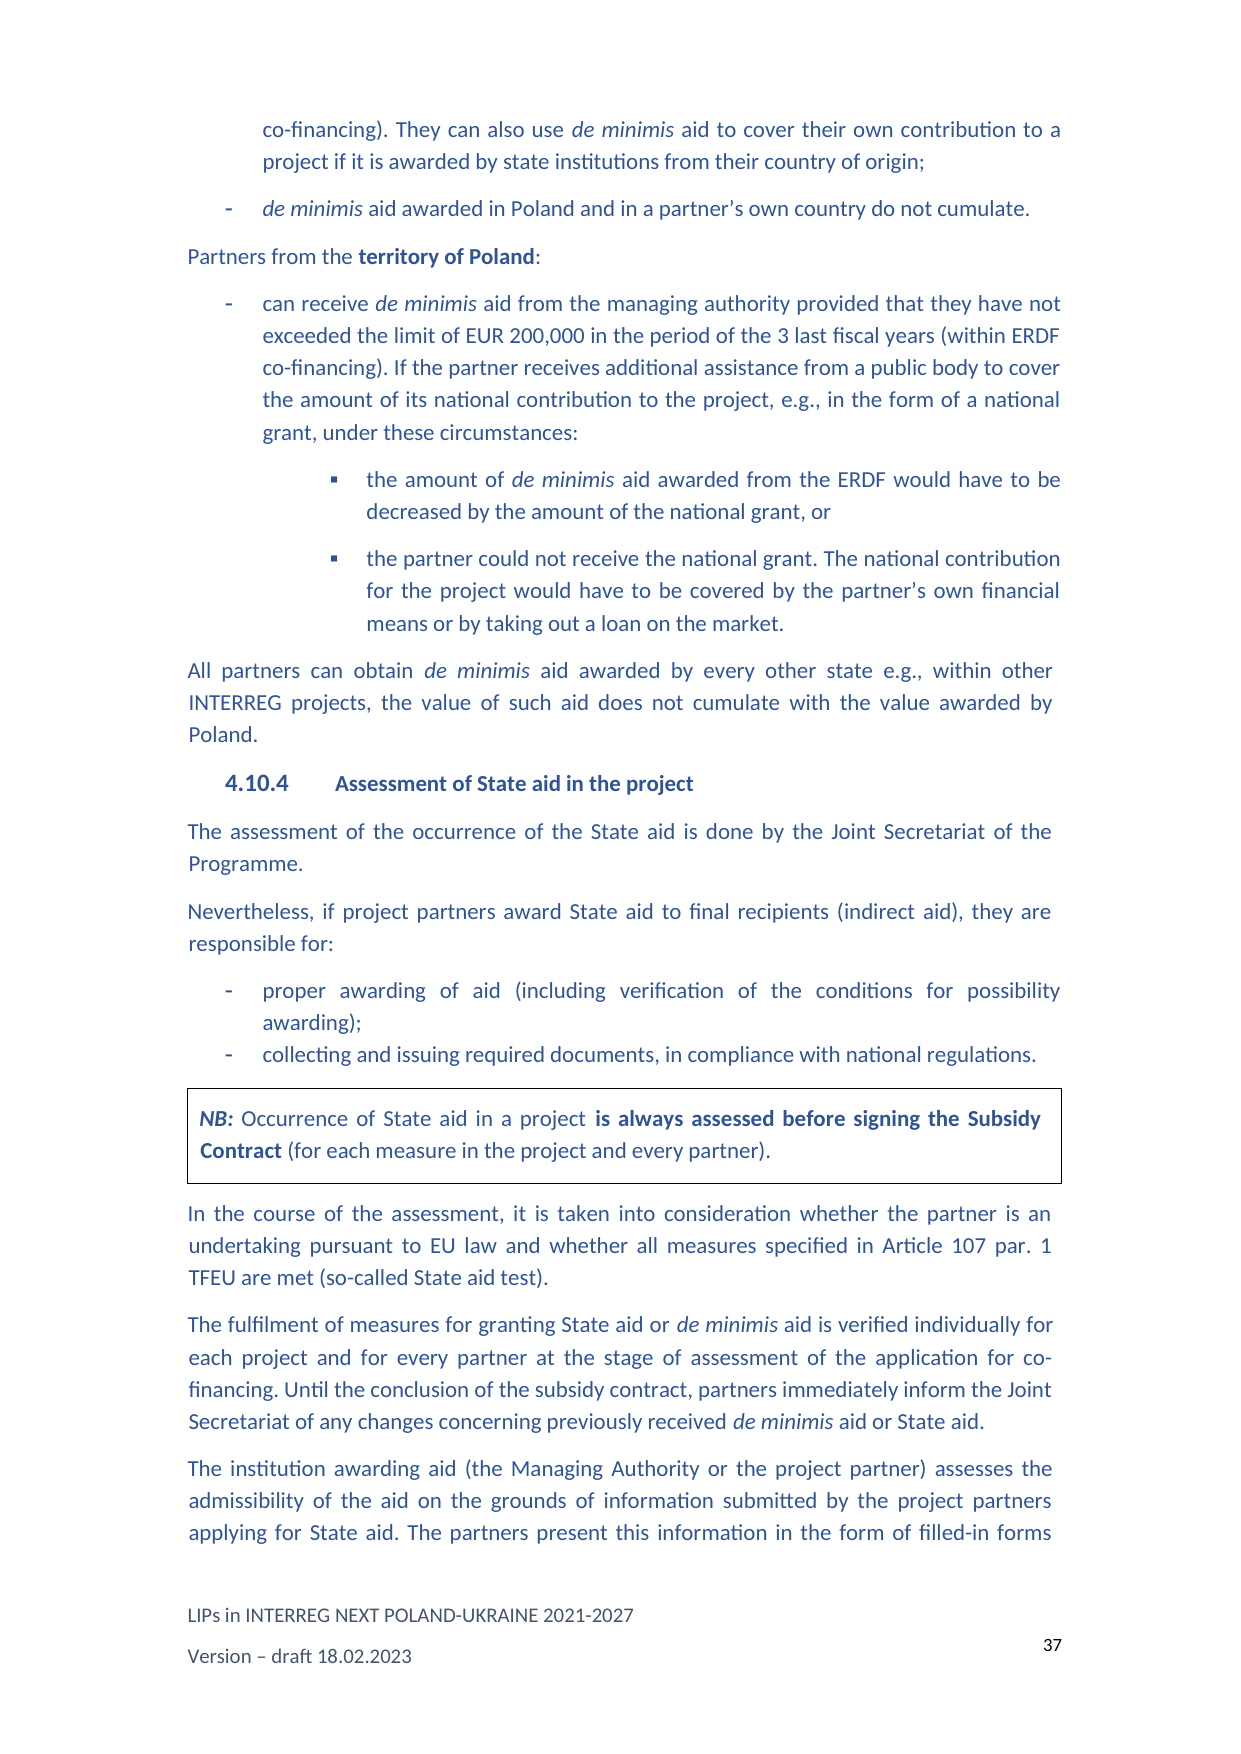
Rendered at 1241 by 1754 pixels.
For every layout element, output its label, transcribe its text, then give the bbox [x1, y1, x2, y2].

subtitle Assessment of State aid in the project [225, 767, 1054, 798]
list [225, 115, 1062, 175]
text Nevertheless, if project partners award State aid to final recipients (indirect aid), they are responsible for: [187, 897, 1054, 957]
text In the course of the assessment, it is taken into consideration whether the partner is an undertaking pursuant to EU law and whether all measures specified in Article 107 par. 1 TFEU are met (so-called State aid test). [187, 1199, 1054, 1291]
text Partners from the territory of Poland: [187, 242, 1054, 270]
table_header NB: Occurrence of State aid in a project is always assessed before signing the Subsidy Contract (for each measure in the project and every partner). [188, 1089, 1061, 1183]
list can receive de minimis aid from the managing authority provided that they have not exceeded the limit of EUR 200,000 in the period of the 3 last fiscal years (within ERDF co-financing). If the partner receives additional assistance from a public body to cover the amount of its national contribution to the project, e.g., in the form of a national grant, under these circumstances: [225, 289, 1062, 446]
text The assessment of the occurrence of the State aid is done by the Joint Secretariat of the Programme. [187, 817, 1054, 878]
list de minimis aid awarded in Poland and in a partner’s own country do not cumulate. [225, 194, 1062, 223]
list collecting and issuing required documents, in compliance with national regulations. [225, 1041, 1062, 1068]
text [187, 1454, 1054, 1547]
text All partners can obtain de minimis aid awarded by every other state e.g., within other INTERREG projects, the value of such aid does not cumulate with the value awarded by Poland. [187, 656, 1054, 748]
list the amount of de minimis aid awarded from the ERDF would have to be decreased by the amount of the national grant, or [329, 465, 1062, 525]
list proper awarding of aid (including verification of the conditions for possibility awarding); [225, 976, 1062, 1036]
text The fulfilment of measures for granting State aid or de minimis aid is verified individually for each project and for every partner at the stage of assessment of the application for co-financing. Until the conclusion of the subsidy contract, partners immediately inform the Joint Secretariat of any changes concerning previously received de minimis aid or State aid. [187, 1310, 1054, 1435]
list the partner could not receive the national grant. The national contribution for the project would have to be covered by the partner’s own financial means or by taking out a loan on the market. [329, 544, 1062, 637]
